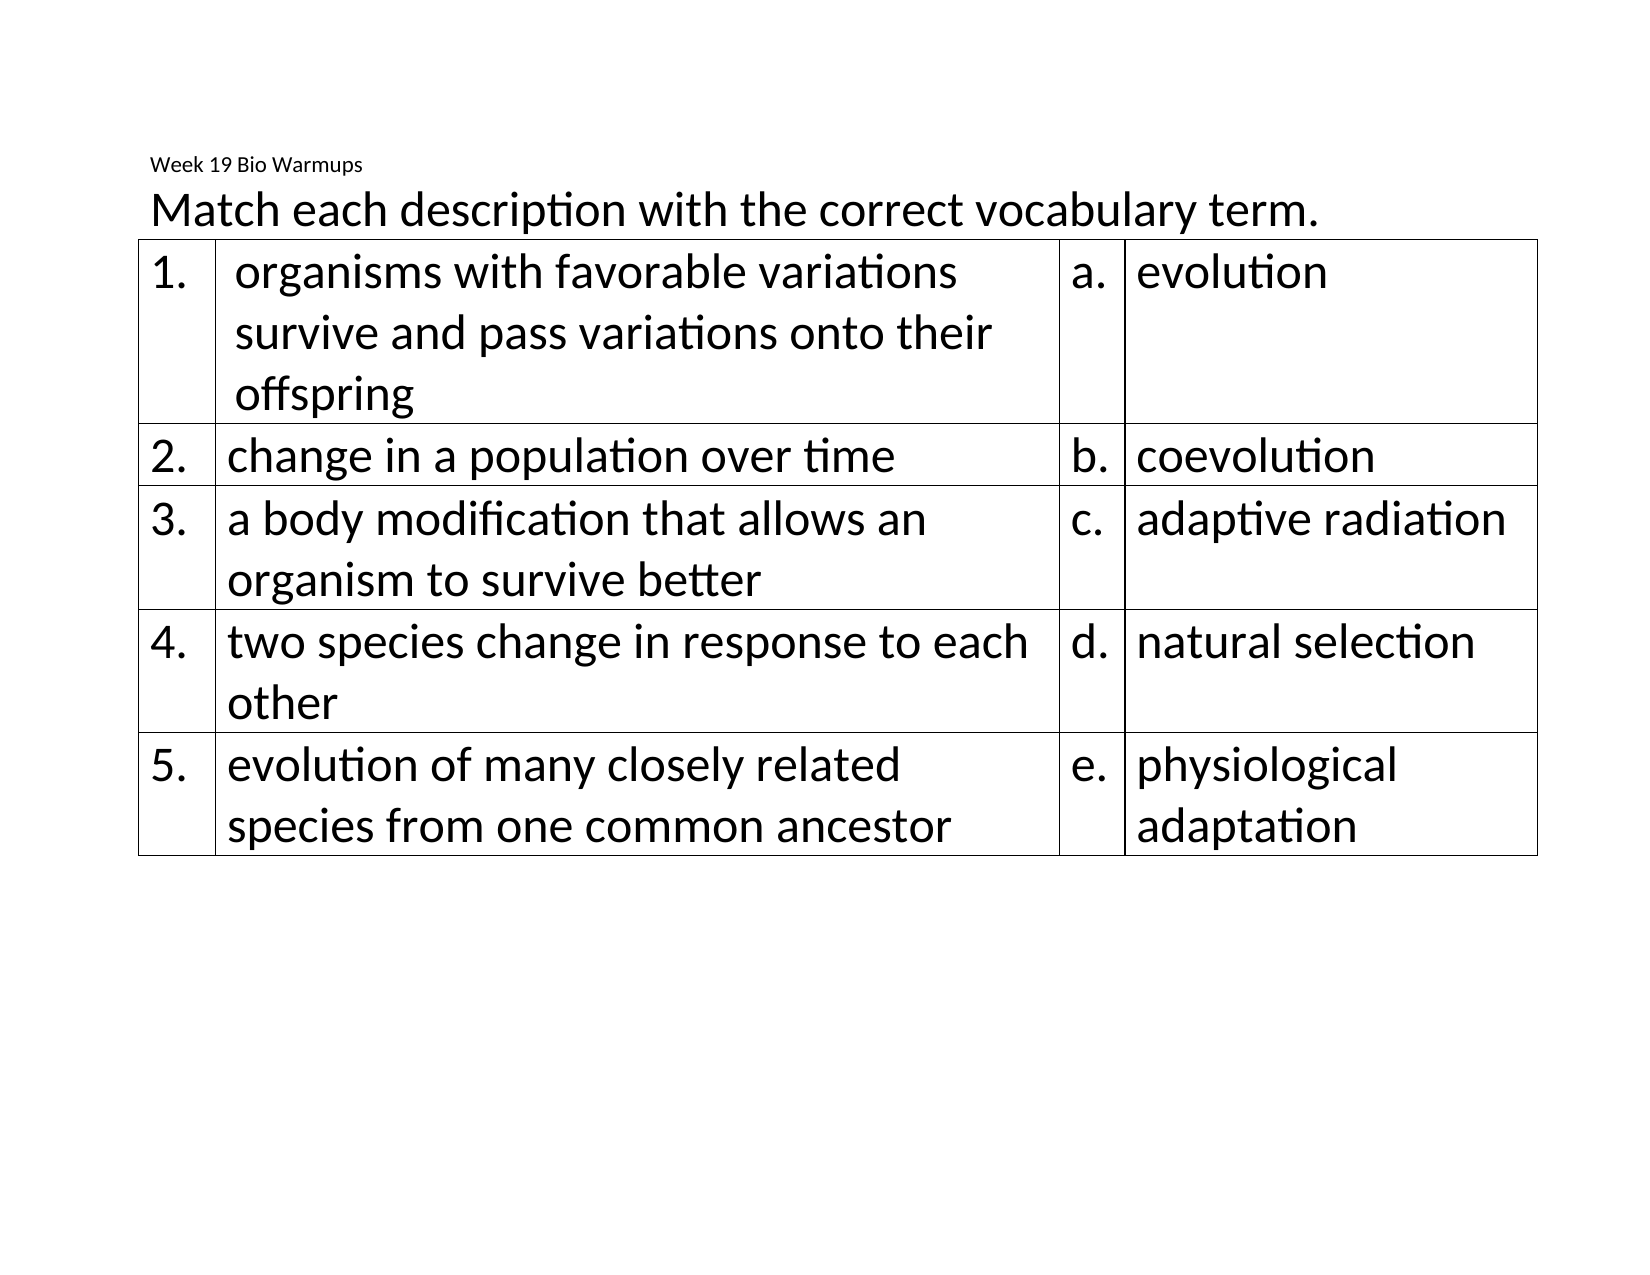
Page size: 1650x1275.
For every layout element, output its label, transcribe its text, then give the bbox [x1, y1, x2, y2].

table_cell 3. [139, 486, 215, 608]
table_cell e. [1060, 733, 1124, 855]
text Match each description with the correct vocabulary term. [150, 178, 1500, 239]
table_cell adaptive radiation [1126, 486, 1537, 608]
text Week 19 Bio Warmups [150, 150, 1500, 178]
table_header organisms with favorable variations survive and pass variations onto their offspring [216, 240, 1059, 423]
table_cell natural selection [1126, 610, 1537, 732]
table_cell 2. [139, 424, 215, 485]
table_cell b. [1060, 424, 1124, 485]
table_cell 4. [139, 610, 215, 732]
table_cell 5. [139, 733, 215, 855]
table_header evolution [1126, 240, 1537, 423]
table_cell change in a population over time [216, 424, 1059, 485]
table_cell d. [1060, 610, 1124, 732]
table_cell evolution of many closely related species from one common ancestor [216, 733, 1059, 855]
table_header a. [1060, 240, 1124, 423]
table_cell coevolution [1126, 424, 1537, 485]
table_header 1. [139, 240, 215, 423]
table_cell c. [1060, 486, 1124, 608]
table_cell two species change in response to each other [216, 610, 1059, 732]
table_cell physiological adaptation [1126, 733, 1537, 855]
table_cell a body modification that allows an organism to survive better [216, 486, 1059, 608]
